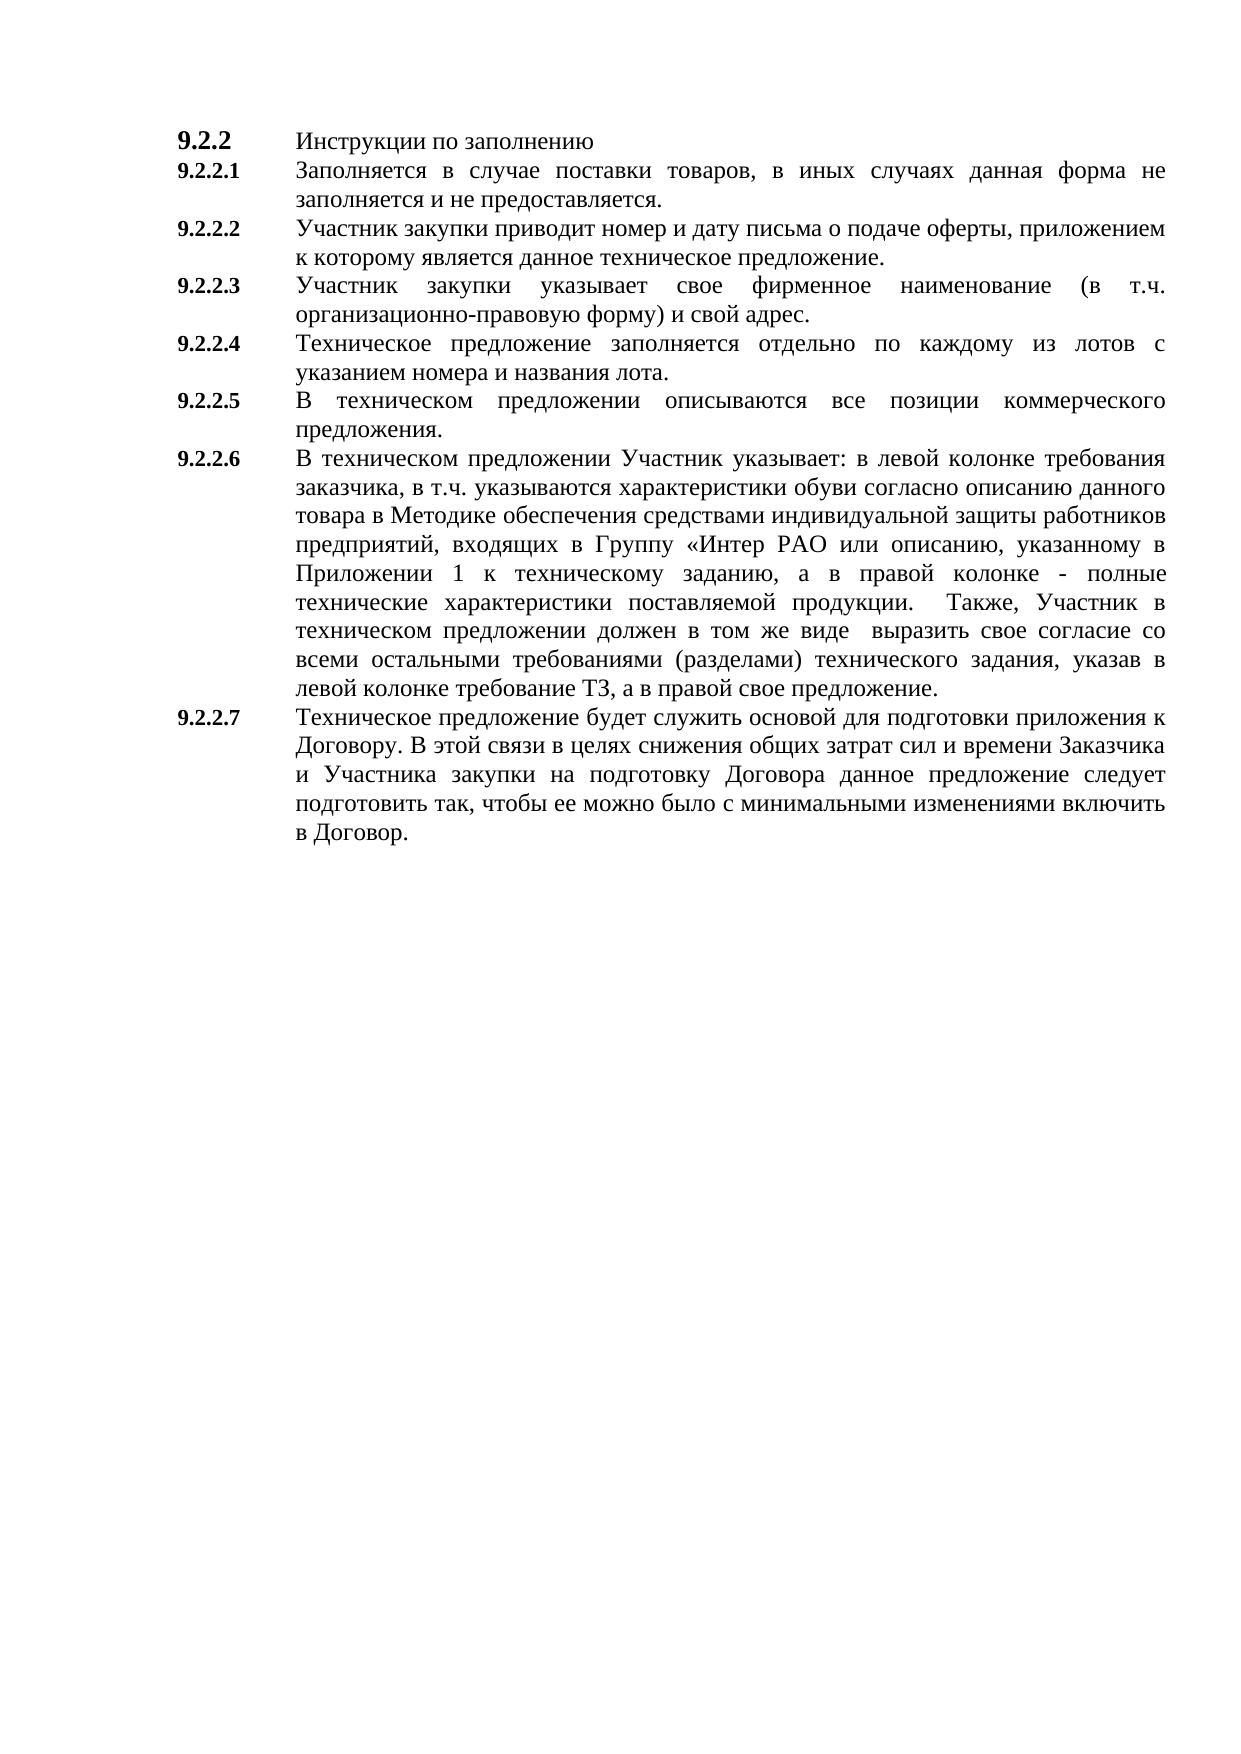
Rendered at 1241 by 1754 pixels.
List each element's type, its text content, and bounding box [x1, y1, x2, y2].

list В техническом предложении описываются все позиции коммерческого предложения. [177, 386, 1167, 443]
list Техническое предложение заполняется отдельно по каждому из лотов с указанием номера и названия лота. [177, 328, 1167, 386]
list Участник закупки приводит номер и дату письма о подаче оферты, приложением к которому является данное техническое предложение. [177, 213, 1167, 271]
list В техническом предложении Участник указывает: в левой колонке требования заказчика, в т.ч. указываются характеристики обуви согласно описанию данного товара в Методике обеспечения средствами индивидуальной защиты работников предприятий, входящих в Группу «Интер РАО или описанию, указанному в Приложении 1 к техническому заданию, а в правой колонке - полные технические характеристики поставляемой продукции. Также, Участник в техническом предложении должен в том же виде выразить свое согласие со всеми остальными требованиями (разделами) технического задания, указав в левой колонке требование ТЗ, а в правой свое предложение. [177, 443, 1167, 702]
list Техническое предложение будет служить основой для подготовки приложения к Договору. В этой связи в целях снижения общих затрат сил и времени Заказчика и Участника закупки на подготовку Договора данное предложение следует подготовить так, чтобы ее можно было с минимальными изменениями включить в Договор. [177, 702, 1167, 846]
list Участник закупки указывает свое фирменное наименование (в т.ч. организационно-правовую форму) и свой адрес. [177, 271, 1167, 328]
list Заполняется в случае поставки товаров, в иных случаях данная форма не заполняется и не предоставляется. [177, 156, 1167, 213]
list Инструкции по заполнению [177, 124, 1167, 156]
